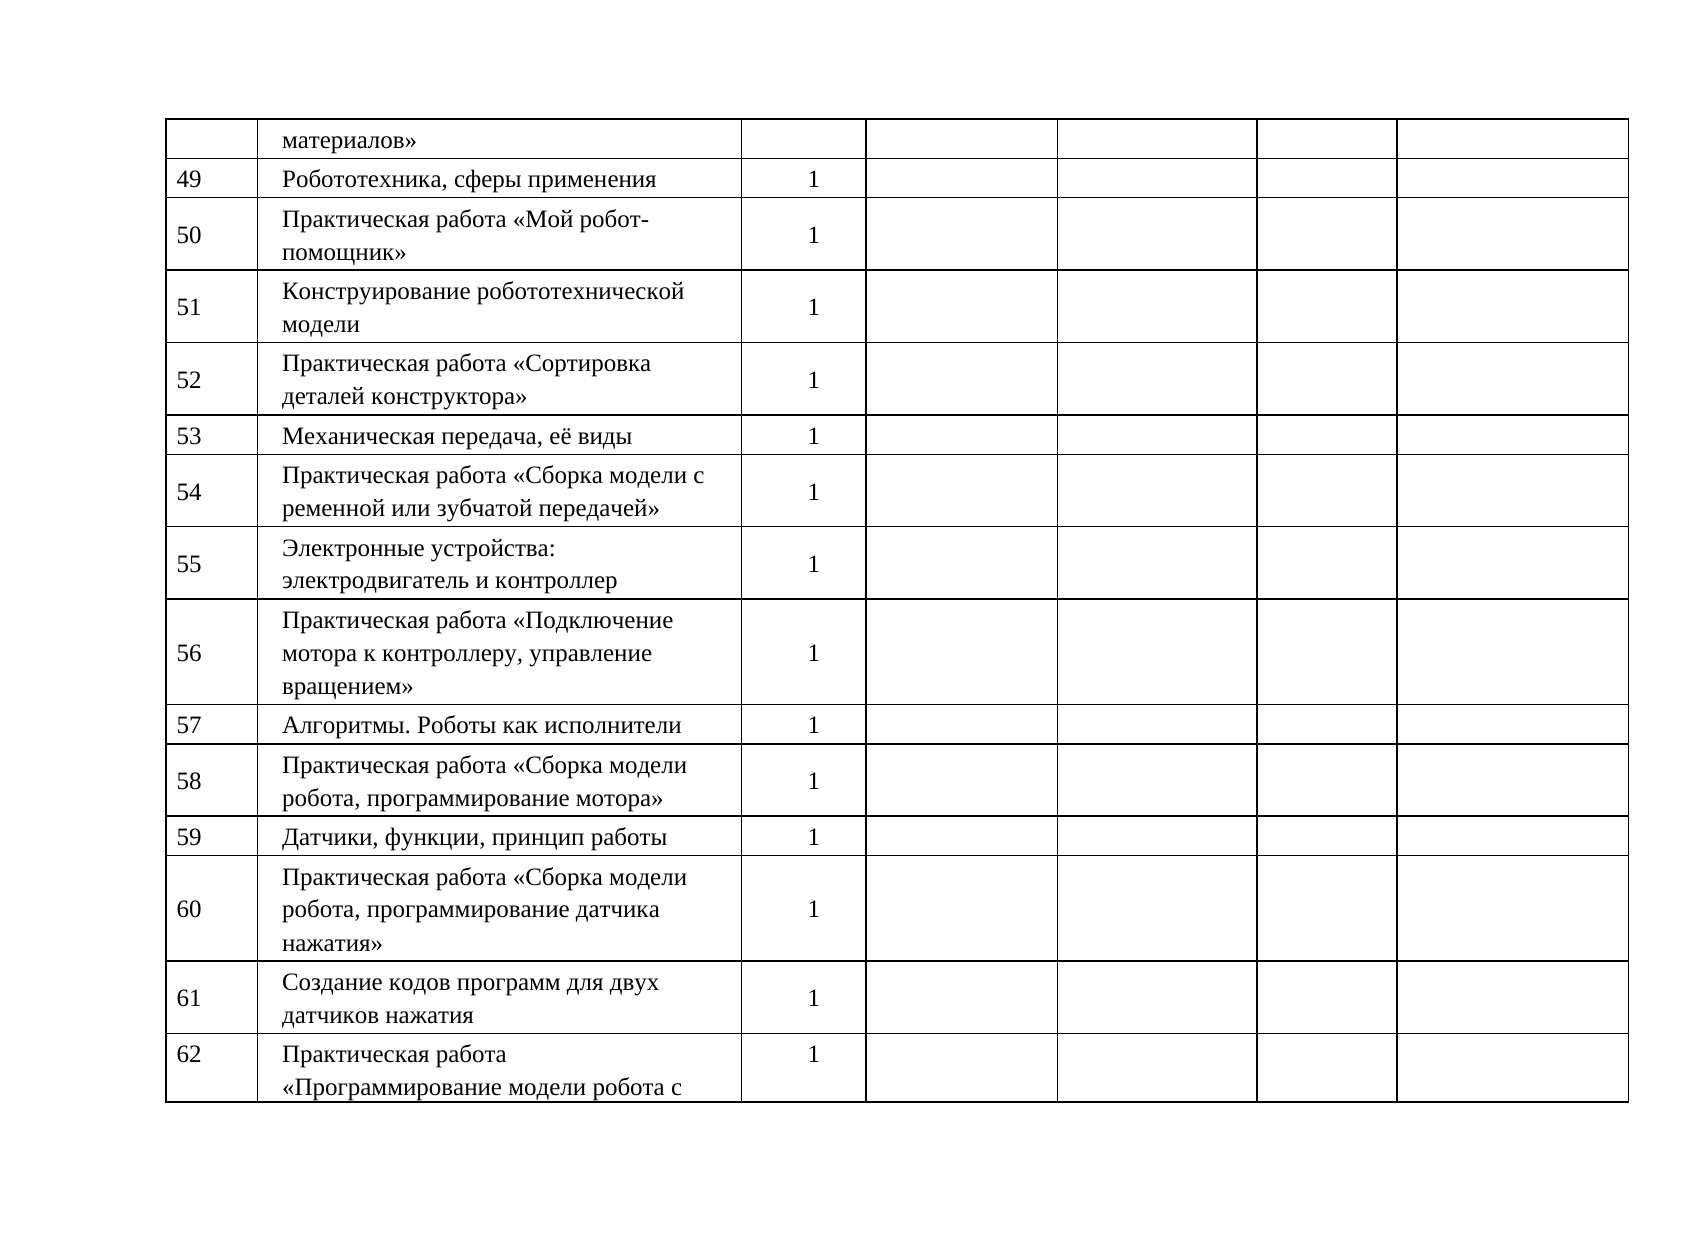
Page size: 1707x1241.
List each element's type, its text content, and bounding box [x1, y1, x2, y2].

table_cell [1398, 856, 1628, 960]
table_cell [1058, 159, 1256, 197]
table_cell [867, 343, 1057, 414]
table_cell [1258, 120, 1396, 157]
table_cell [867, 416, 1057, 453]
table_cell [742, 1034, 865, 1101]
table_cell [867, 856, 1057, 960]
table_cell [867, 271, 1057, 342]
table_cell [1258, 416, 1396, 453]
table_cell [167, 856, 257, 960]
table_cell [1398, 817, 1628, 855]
table_cell [1258, 159, 1396, 197]
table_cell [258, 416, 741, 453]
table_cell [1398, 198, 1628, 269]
table_cell [1058, 120, 1256, 157]
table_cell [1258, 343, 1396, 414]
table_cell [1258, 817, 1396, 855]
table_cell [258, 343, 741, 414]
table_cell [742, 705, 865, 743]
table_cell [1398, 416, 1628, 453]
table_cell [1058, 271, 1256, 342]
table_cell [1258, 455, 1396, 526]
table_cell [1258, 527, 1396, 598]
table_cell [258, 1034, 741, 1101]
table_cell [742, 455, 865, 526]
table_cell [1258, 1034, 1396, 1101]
table_cell 49 [167, 159, 257, 197]
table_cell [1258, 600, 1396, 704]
table_cell 1 [742, 120, 865, 157]
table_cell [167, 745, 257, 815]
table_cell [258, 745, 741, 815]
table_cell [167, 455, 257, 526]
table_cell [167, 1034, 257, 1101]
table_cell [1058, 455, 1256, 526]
table_cell [1398, 120, 1628, 157]
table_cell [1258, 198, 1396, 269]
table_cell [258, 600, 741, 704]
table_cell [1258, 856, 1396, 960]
table_cell 1 [742, 159, 865, 197]
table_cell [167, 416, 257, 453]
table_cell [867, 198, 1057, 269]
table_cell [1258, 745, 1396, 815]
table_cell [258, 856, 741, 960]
table_cell [867, 159, 1057, 197]
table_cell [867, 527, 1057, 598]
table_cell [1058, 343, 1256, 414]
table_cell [258, 120, 741, 157]
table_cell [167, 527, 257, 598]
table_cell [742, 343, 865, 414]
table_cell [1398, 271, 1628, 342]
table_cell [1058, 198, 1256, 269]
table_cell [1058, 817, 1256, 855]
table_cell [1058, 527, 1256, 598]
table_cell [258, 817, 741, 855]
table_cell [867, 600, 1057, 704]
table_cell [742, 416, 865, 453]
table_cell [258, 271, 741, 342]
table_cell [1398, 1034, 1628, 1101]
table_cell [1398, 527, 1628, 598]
table_cell 50 [167, 198, 257, 269]
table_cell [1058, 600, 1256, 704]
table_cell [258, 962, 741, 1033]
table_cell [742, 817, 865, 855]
table_cell [1398, 159, 1628, 197]
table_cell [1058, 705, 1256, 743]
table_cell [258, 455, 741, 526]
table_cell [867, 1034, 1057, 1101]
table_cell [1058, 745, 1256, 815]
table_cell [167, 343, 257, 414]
table_cell [867, 120, 1057, 157]
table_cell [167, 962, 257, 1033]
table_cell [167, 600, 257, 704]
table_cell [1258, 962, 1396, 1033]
table_cell Робототехника, сферы применения [258, 159, 741, 197]
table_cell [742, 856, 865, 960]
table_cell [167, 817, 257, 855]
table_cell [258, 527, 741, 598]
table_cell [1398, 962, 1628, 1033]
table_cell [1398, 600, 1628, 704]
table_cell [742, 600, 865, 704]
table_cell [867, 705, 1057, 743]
table_cell Практическая работа «Мой робот-помощник» [258, 198, 741, 269]
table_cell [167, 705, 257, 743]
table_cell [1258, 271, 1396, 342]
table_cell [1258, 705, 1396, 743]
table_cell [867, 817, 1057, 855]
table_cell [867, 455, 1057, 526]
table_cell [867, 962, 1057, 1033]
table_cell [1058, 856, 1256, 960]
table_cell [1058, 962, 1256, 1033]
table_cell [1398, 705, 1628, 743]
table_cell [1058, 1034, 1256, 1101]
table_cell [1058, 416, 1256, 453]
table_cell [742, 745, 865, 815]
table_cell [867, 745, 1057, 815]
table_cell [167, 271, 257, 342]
table_cell 1 [742, 198, 865, 269]
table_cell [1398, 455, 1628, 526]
table_cell 48 [167, 120, 257, 157]
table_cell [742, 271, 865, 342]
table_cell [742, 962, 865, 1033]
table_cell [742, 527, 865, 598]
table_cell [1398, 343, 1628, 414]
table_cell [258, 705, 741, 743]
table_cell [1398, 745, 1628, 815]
